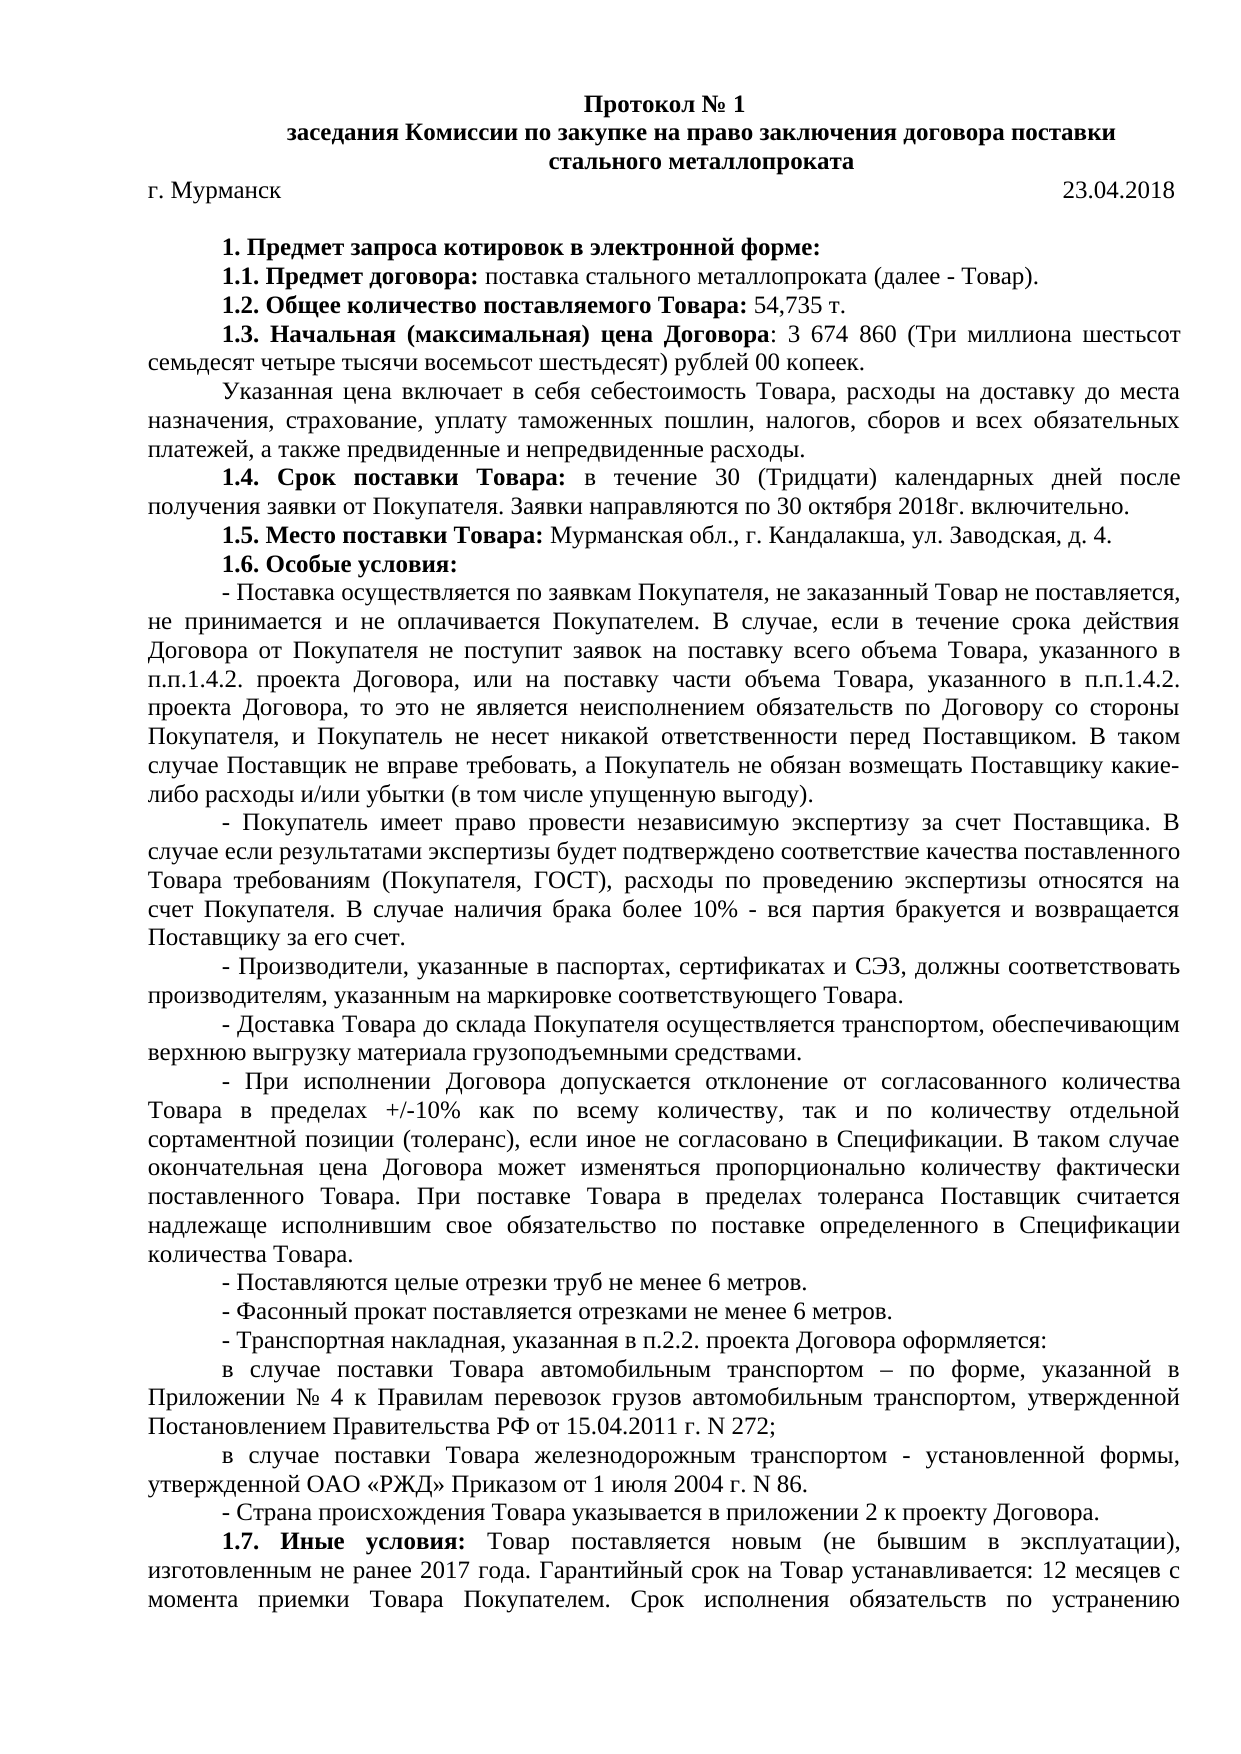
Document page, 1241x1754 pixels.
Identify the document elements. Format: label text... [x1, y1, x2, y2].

text 1.2. Общее количество поставляемого Товара: 54,735 т. [148, 290, 1181, 319]
text 1.6. Особые условия: [148, 549, 1181, 577]
text 1.4. Срок поставки Товара: в течение 30 (Тридцати) календарных дней после получения заявки от Покупателя. Заявки направляются по 30 октября 2018г. включительно. [148, 462, 1181, 520]
text - Поставляются целые отрезки труб не менее 6 метров. [148, 1267, 1181, 1296]
text - Покупатель имеет право провести независимую экспертизу за счет Поставщика. В случае если результатами экспертизы будет подтверждено соответствие качества поставленного Товара требованиям (Покупателя, ГОСТ), расходы по проведению экспертизы относятся на счет Покупателя. В случае наличия брака более 10% - вся партия бракуется и возвращается Поставщику за его счет. [148, 807, 1181, 951]
text - Доставка Товара до склада Покупателя осуществляется транспортом, обеспечивающим верхнюю выгрузку материала грузоподъемными средствами. [148, 1009, 1181, 1066]
text - Поставка осуществляется по заявкам Покупателя, не заказанный Товар не поставляется, не принимается и не оплачивается Покупателем. В случае, если в течение срока действия Договора от Покупателя не поступит заявок на поставку всего объема Товара, указанного в п.п.1.4.2. проекта Договора, или на поставку части объема Товара, указанного в п.п.1.4.2. проекта Договора, то это не является неисполнением обязательств по Договору со стороны Покупателя, и Покупатель не несет никакой ответственности перед Поставщиком. В таком случае Поставщик не вправе требовать, а Покупатель не обязан возмещать Поставщику какие-либо расходы и/или убытки (в том числе упущенную выгоду). [148, 577, 1181, 807]
text Указанная цена включает в себя себестоимость Товара, расходы на доставку до места назначения, страхование, уплату таможенных пошлин, налогов, сборов и всех обязательных платежей, а также предвиденные и непредвиденные расходы. [148, 376, 1181, 462]
text в случае поставки Товара автомобильным транспортом – по форме, указанной в Приложении № 4 к Правилам перевозок грузов автомобильным транспортом, утвержденной Постановлением Правительства РФ от 15.04.2011 г. N 272; [148, 1354, 1181, 1440]
text - Фасонный прокат поставляется отрезками не менее 6 метров. [148, 1296, 1181, 1325]
text - При исполнении Договора допускается отклонение от согласованного количества Товара в пределах +/-10% как по всему количеству, так и по количеству отдельной сортаментной позиции (толеранс), если иное не согласовано в Спецификации. В таком случае окончательная цена Договора может изменяться пропорционально количеству фактически поставленного Товара. При поставке Товара в пределах толеранса Поставщик считается надлежаще исполнившим свое обязательство по поставке определенного в Спецификации количества Товара. [148, 1066, 1181, 1267]
text заседания Комиссии по закупке на право заключения договора поставки [148, 117, 1181, 146]
text в случае поставки Товара железнодорожным транспортом - установленной формы, утвержденной ОАО «РЖД» Приказом от 1 июля 2004 г. N 86. [148, 1440, 1181, 1497]
text - Транспортная накладная, указанная в п.2.2. проекта Договора оформляется: [148, 1325, 1181, 1354]
subtitle 1. Предмет запроса котировок в электронной форме: [148, 232, 1181, 261]
text 1.3. Начальная (максимальная) цена Договора: 3 674 860 (Три миллиона шестьсот семьдесят четыре тысячи восемьсот шестьдесят) рублей 00 копеек. [148, 319, 1181, 376]
text г. Мурманск 23.04.2018 [148, 175, 1181, 204]
text - Производители, указанные в паспортах, сертификатах и СЭЗ, должны соответствовать производителям, указанным на маркировке соответствующего Товара. [148, 951, 1181, 1009]
text 1.5. Место поставки Товара: Мурманская обл., г. Кандалакша, ул. Заводская, д. 4. [148, 520, 1181, 549]
text стального металлопроката [148, 146, 1181, 175]
text Протокол № 1 [148, 89, 1181, 117]
text - Страна происхождения Товара указывается в приложении 2 к проекту Договора. [148, 1497, 1181, 1526]
text 1.1. Предмет договора: поставка стального металлопроката (далее - Товар). [148, 261, 1181, 290]
